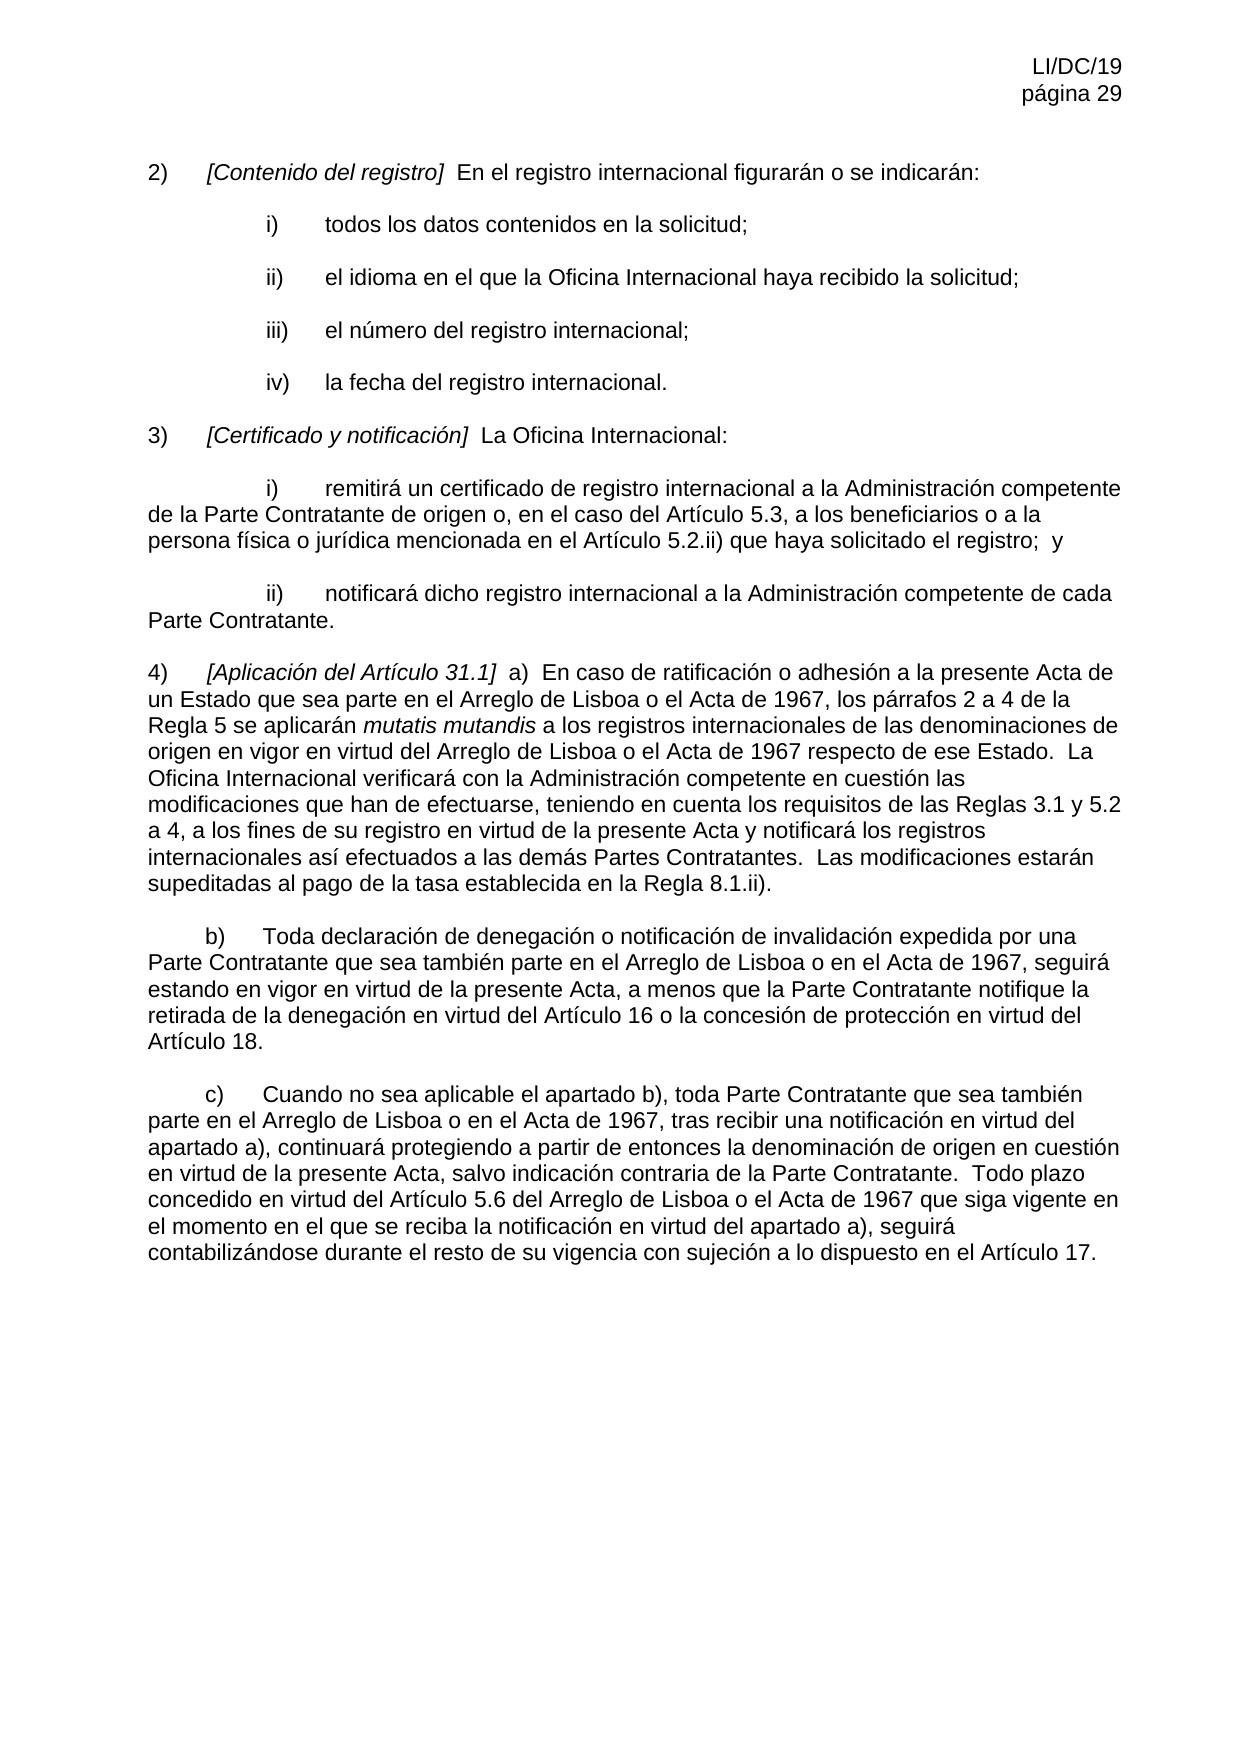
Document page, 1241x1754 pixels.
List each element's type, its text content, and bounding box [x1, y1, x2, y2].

text i) todos los datos contenidos en la solicitud; [148, 211, 1122, 238]
text ii) notificará dicho registro internacional a la Administración competente de cada Parte Contratante. [148, 580, 1122, 633]
text 2) [Contenido del registro] En el registro internacional figurarán o se indicarán: [148, 158, 1122, 185]
text ii) el idioma en el que la Oficina Internacional haya recibido la solicitud; [148, 264, 1122, 290]
text i) remitirá un certificado de registro internacional a la Administración competente de la Parte Contratante de origen o, en el caso del Artículo 5.3, a los beneficiarios o a la persona física o jurídica mencionada en el Artículo 5.2.ii) que haya solicitado el registro; y [148, 475, 1122, 554]
text b) Toda declaración de denegación o notificación de invalidación expedida por una Parte Contratante que sea también parte en el Arreglo de Lisboa o en el Acta de 1967, seguirá estando en vigor en virtud de la presente Acta, a menos que la Parte Contratante notifique la retirada de la denegación en virtud del Artículo 16 o la concesión de protección en virtud del Artículo 18. [148, 923, 1122, 1054]
text iv) la fecha del registro internacional. [148, 369, 1122, 396]
text c) Cuando no sea aplicable el apartado b), toda Parte Contratante que sea también parte en el Arreglo de Lisboa o en el Acta de 1967, tras recibir una notificación en virtud del apartado a), continuará protegiendo a partir de entonces la denominación de origen en cuestión en virtud de la presente Acta, salvo indicación contraria de la Parte Contratante. Todo plazo concedido en virtud del Artículo 5.6 del Arreglo de Lisboa o el Acta de 1967 que siga vigente en el momento en el que se reciba la notificación en virtud del apartado a), seguirá contabilizándose durante el resto de su vigencia con sujeción a lo dispuesto en el Artículo 17. [148, 1081, 1122, 1265]
text 4) [Aplicación del Artículo 31.1] a) En caso de ratificación o adhesión a la presente Acta de un Estado que sea parte en el Arreglo de Lisboa o el Acta de 1967, los párrafos 2 a 4 de la Regla 5 se aplicarán mutatis mutandis a los registros internacionales de las denominaciones de origen en vigor en virtud del Arreglo de Lisboa o el Acta de 1967 respecto de ese Estado. La Oficina Internacional verificará con la Administración competente en cuestión las modificaciones que han de efectuarse, teniendo en cuenta los requisitos de las Reglas 3.1 y 5.2 a 4, a los fines de su registro en virtud de la presente Acta y notificará los registros internacionales así efectuados a las demás Partes Contratantes. Las modificaciones estarán supeditadas al pago de la tasa establecida en la Regla 8.1.ii). [148, 659, 1122, 896]
text iii) el número del registro internacional; [148, 317, 1122, 343]
text 3) [Certificado y notificación] La Oficina Internacional: [148, 422, 1122, 448]
